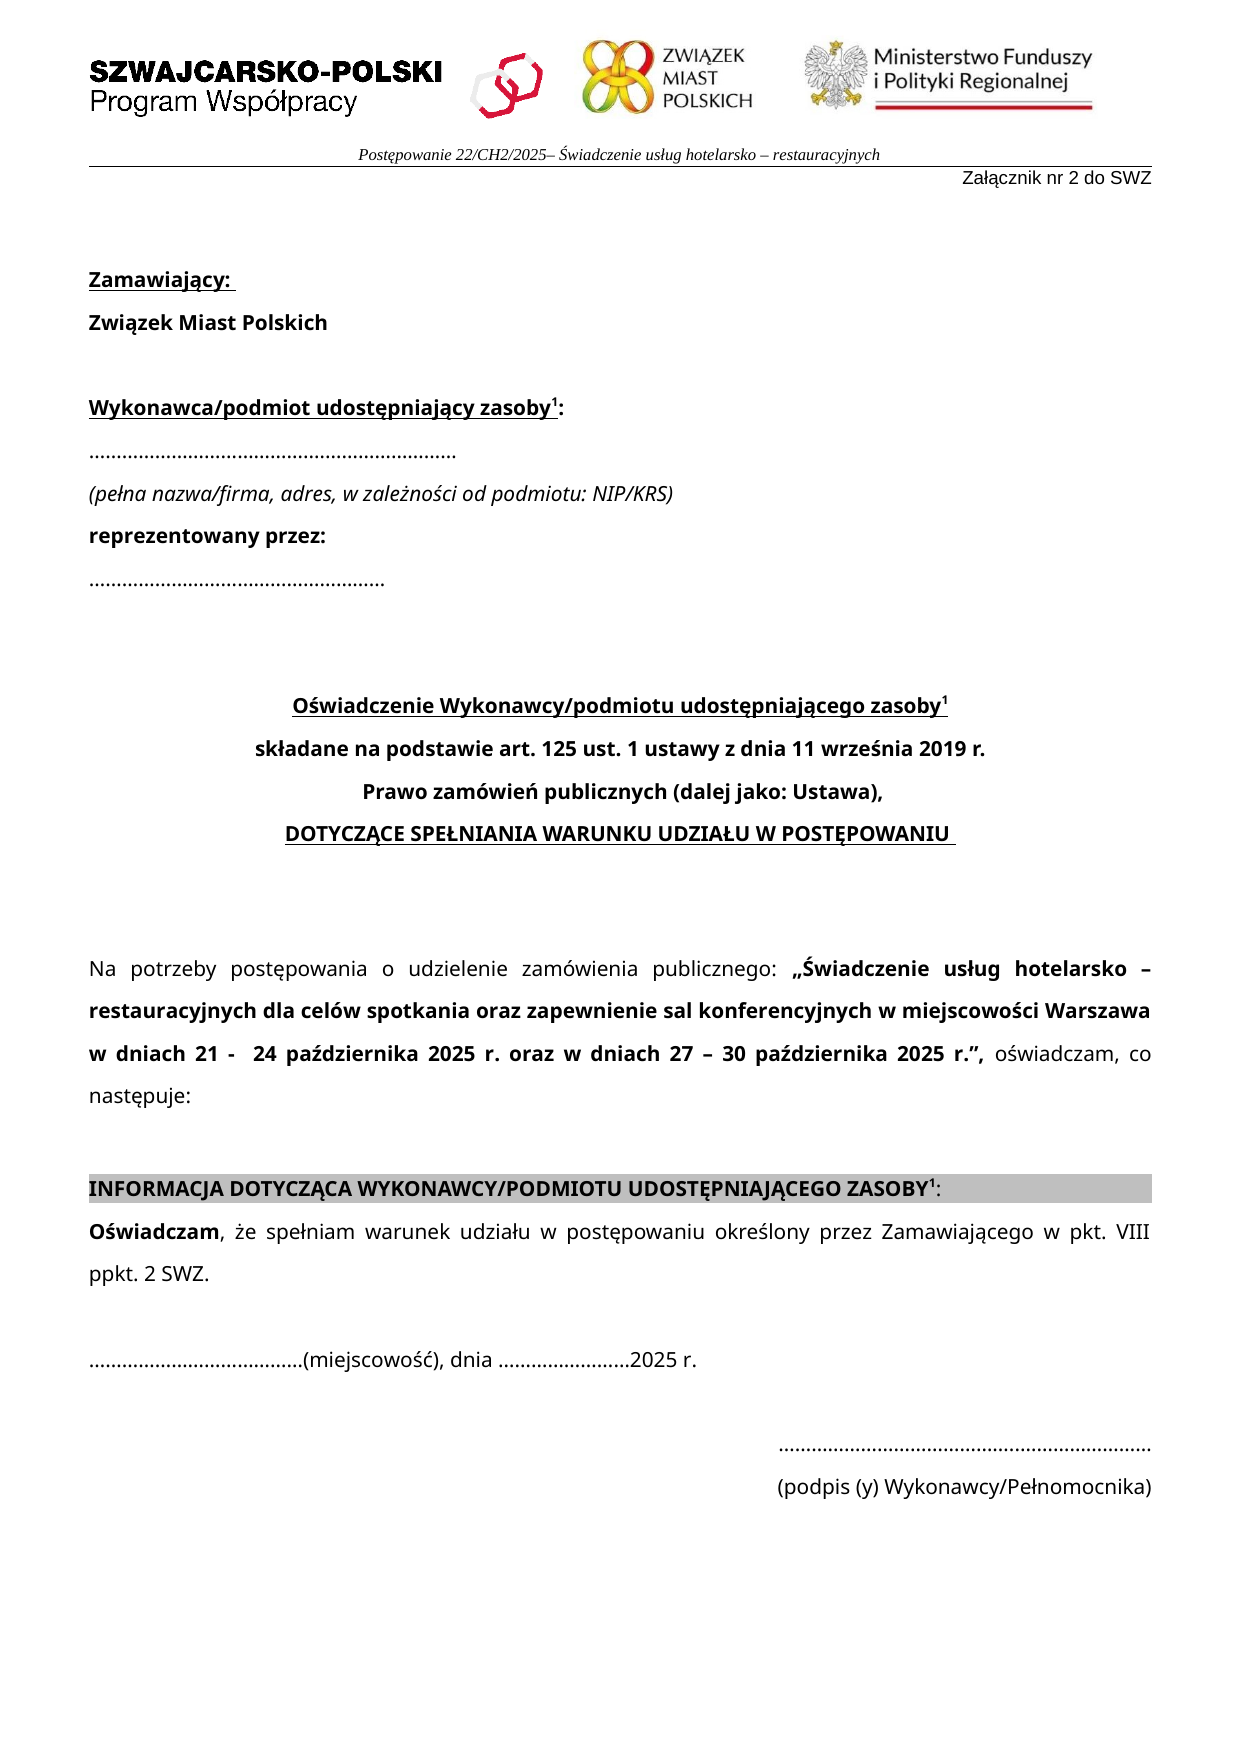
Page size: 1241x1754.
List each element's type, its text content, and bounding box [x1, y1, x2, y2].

text Wykonawca/podmiot udostępniający zasoby1: [89, 393, 1152, 422]
text ……………………………………………… [89, 564, 531, 592]
text Zamawiający: [89, 266, 1152, 294]
text Prawo zamówień publicznych (dalej jako: Ustawa), [89, 777, 1152, 805]
text ………………………………….……………………… [89, 436, 620, 464]
text INFORMACJA DOTYCZĄCA WYKONAWCY/PODMIOTU UDOSTĘPNIAJĄCEGO ZASOBY1: [89, 1174, 1152, 1203]
text Związek Miast Polskich [89, 308, 1152, 337]
text Oświadczenie Wykonawcy/podmiotu udostępniającego zasoby1 [89, 692, 1152, 720]
text Załącznik nr 2 do SWZ [89, 167, 1152, 188]
text …………………………………(miejscowość), dnia ……………………2025 r. [89, 1345, 1152, 1373]
text Na potrzeby postępowania o udzielenie zamówienia publicznego: „Świadczenie usług hotelarsko – restauracyjnych dla celów spotkania oraz zapewnienie sal konferencyjnych w miejscowości Warszawa w dniach 21 - 24 października 2025 r. oraz w dniach 27 – 30 października 2025 r.”, oświadczam, co następuje: [89, 954, 1152, 1110]
text Oświadczam, że spełniam warunek udziału w postępowaniu określony przez Zamawiającego w pkt. VIII ppkt. 2 SWZ. [89, 1217, 1152, 1288]
picture [799, 35, 1099, 119]
text składane na podstawie art. 125 ust. 1 ustawy z dnia 11 września 2019 r. [89, 734, 1152, 763]
picture [574, 29, 757, 119]
text (pełna nazwa/firma, adres, w zależności od podmiotu: NIP/KRS) [89, 479, 1152, 507]
text ……………………………………..…………………… [89, 1429, 1152, 1458]
text DOTYCZĄCE SPEŁNIANIA WARUNKU UDZIAŁU W POSTĘPOWANIU [89, 819, 1152, 890]
picture [89, 53, 543, 119]
text (podpis (y) Wykonawcy/Pełnomocnika) [89, 1472, 1152, 1500]
text reprezentowany przez: [89, 521, 1152, 550]
